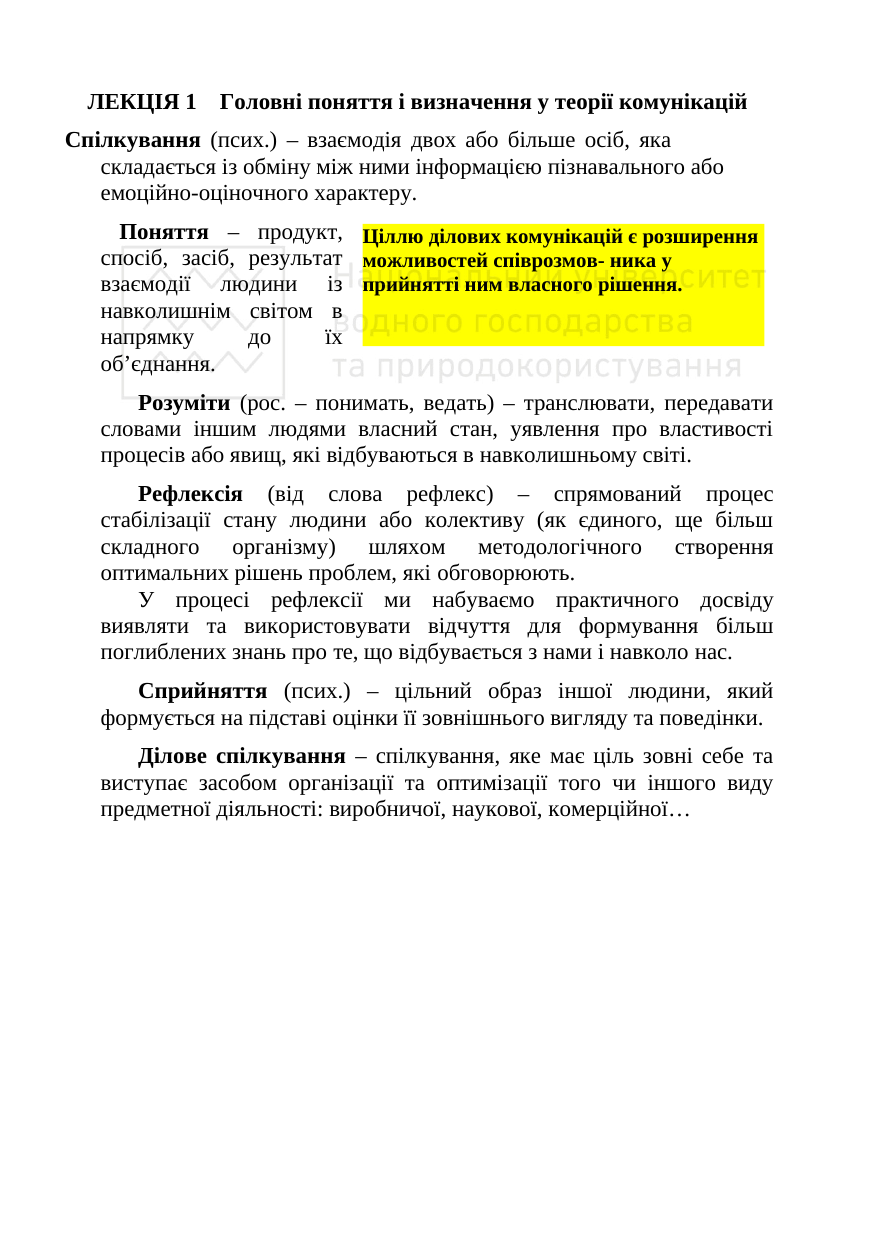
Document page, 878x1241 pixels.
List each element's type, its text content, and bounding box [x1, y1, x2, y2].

text Сприйняття (псих.) – цільний образ іншої людини, який формується на підставі оцінки її зовнішнього вигляду та поведінки. [100, 677, 774, 730]
text Розуміти (рос. – понимать, ведать) – транслювати, передавати словами іншим людями власний стан, уявлення про властивості процесів або явищ, які відбуваються в навколишньому світі. [100, 445, 774, 468]
text Ділове спілкування – спілкування, яке має ціль зовні себе та виступає засобом організації та оптимізації того чи іншого виду предметної діяльності: виробничої, наукової, комерційної… [100, 742, 774, 821]
text Рефлексія (від слова рефлекс) – спрямований процес стабілізації стану людини або колективу (як єдиного, ще більш складного організму) шляхом методологічного створення оптимальних рішень проблем, які обговорюють. [100, 480, 774, 586]
text У процесі рефлексії ми набуваємо практичного досвіду виявляти та використовувати відчуття для формування більш поглиблених знань про те, що відбувається з нами і навколо нас. [100, 586, 774, 665]
picture [75, 214, 799, 445]
text складається із обміну між ними інформацією пізнавального або емоційно-оціночного характеру. [100, 153, 774, 206]
text ЛЕКЦІЯ 1 Головні поняття і визначення у теорії комунікацій Спілкування (псих.) – взаємодія двох або більше осіб, яка [64, 77, 774, 152]
